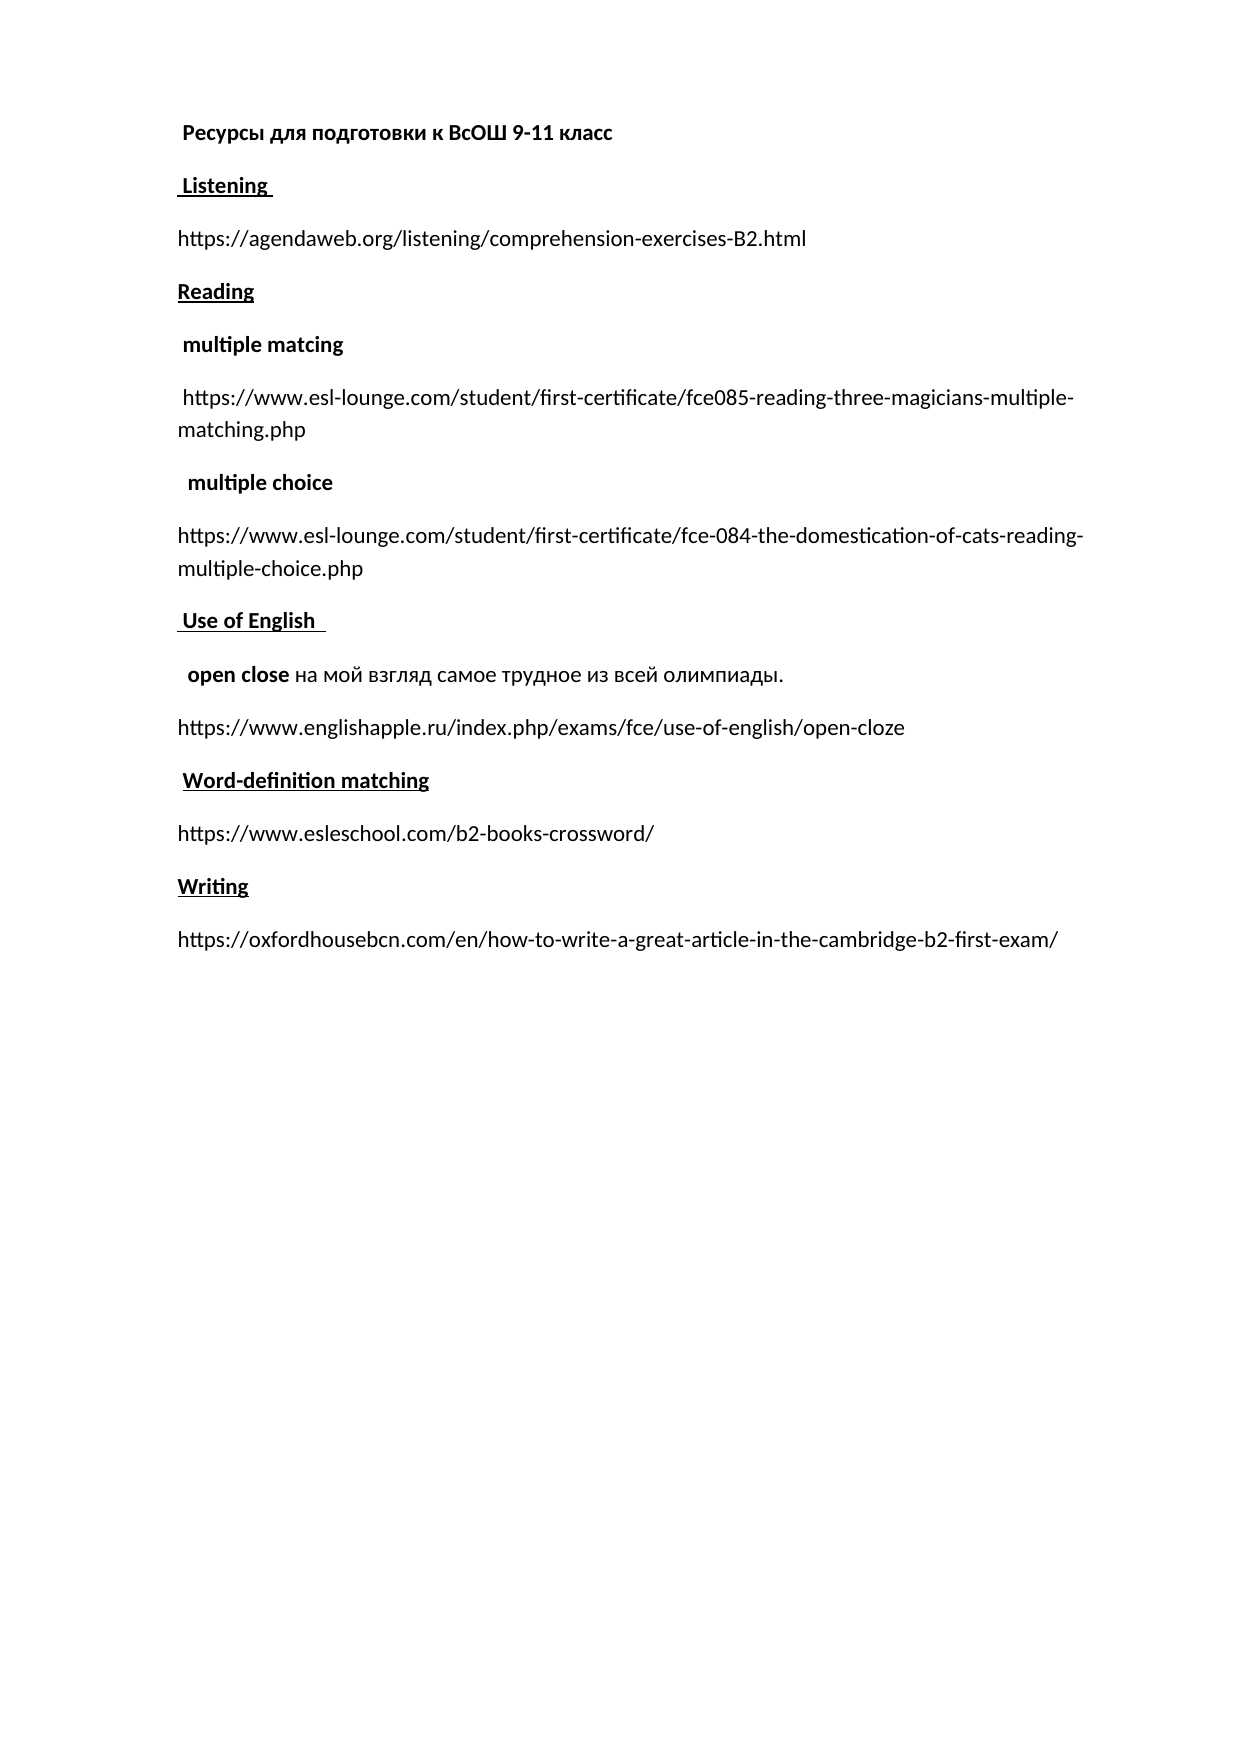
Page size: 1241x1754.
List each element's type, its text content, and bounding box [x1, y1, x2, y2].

text https://www.esleschool.com/b2-books-crossword/ [177, 819, 1152, 847]
text multiple matcing [177, 330, 1152, 358]
text https://agendaweb.org/listening/comprehension-exercises-B2.html [177, 224, 1152, 252]
text https://www.englishapple.ru/index.php/exams/fce/use-of-english/open-cloze [177, 713, 1152, 741]
text Word-definition matching [177, 766, 1152, 794]
text Writing [177, 872, 1152, 900]
text Ресурсы для подготовки к ВсОШ 9-11 класс [177, 118, 1152, 146]
text multiple choice [177, 468, 1152, 496]
text Reading [177, 277, 1152, 305]
text open close на мой взгляд самое трудное из всей олимпиады. [177, 660, 1152, 688]
text https://oxfordhousebcn.com/en/how-to-write-a-great-article-in-the-cambridge-b2-first-exam/ [177, 925, 1152, 953]
text https://www.esl-lounge.com/student/first-certificate/fce085-reading-three-magicians-multiple-matching.php [177, 383, 1152, 443]
text https://www.esl-lounge.com/student/first-certificate/fce-084-the-domestication-of-cats-reading-multiple-choice.php [177, 521, 1152, 582]
text Listening [177, 171, 1152, 199]
text Use of English [177, 607, 1152, 635]
